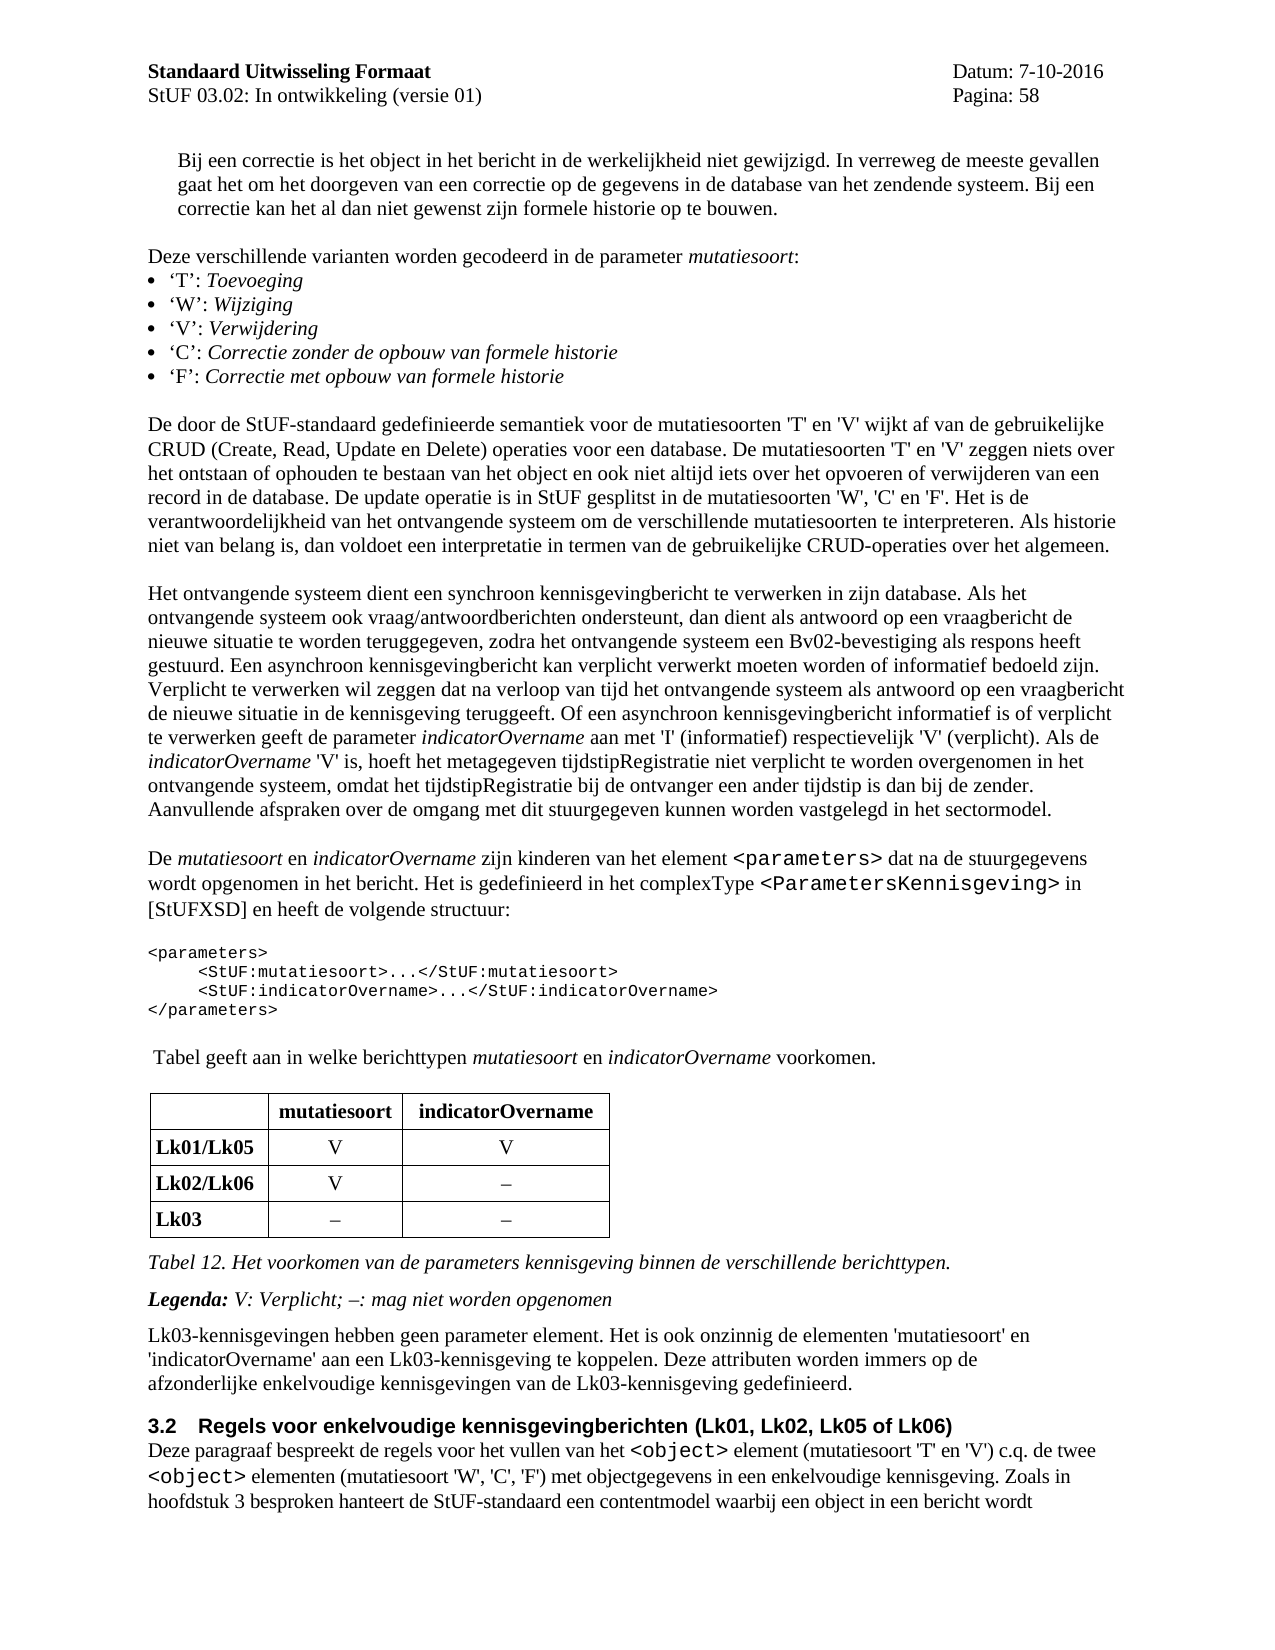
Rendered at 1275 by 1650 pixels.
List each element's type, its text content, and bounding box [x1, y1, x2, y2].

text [148, 1438, 1127, 1513]
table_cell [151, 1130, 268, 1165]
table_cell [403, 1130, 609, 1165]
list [148, 148, 1127, 220]
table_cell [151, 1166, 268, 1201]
list ‘V’: Verwijdering [148, 316, 1127, 340]
text Deze verschillende varianten worden gecodeerd in de parameter mutatiesoort: [148, 244, 1127, 268]
text <StUF:mutatiesoort>...</StUF:mutatiesoort> [148, 964, 1127, 983]
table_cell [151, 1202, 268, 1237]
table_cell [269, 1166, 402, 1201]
text Tabel 5.2. Het voorkomen van de parameters kennisgeving binnen de verschillende berichttypen. [148, 1250, 1127, 1274]
text De door de StUF-standaard gedefinieerde semantiek voor de mutatiesoorten 'T' en 'V' wijkt af van de gebruikelijke CRUD (Create, Read, Update en Delete) operaties voor een database. De mutatiesoorten 'T' en 'V' zeggen niets over het ontstaan of ophouden te bestaan van het object en ook niet altijd iets over het opvoeren of verwijderen van een record in de database. De update operatie is in StUF gesplitst in de mutatiesoorten 'W', 'C' en 'F'. Het is de verantwoordelijkheid van het ontvangende systeem om de verschillende mutatiesoorten te interpreteren. Als historie niet van belang is, dan voldoet een interpretatie in termen van de gebruikelijke CRUD-operaties over het algemeen. [148, 412, 1127, 557]
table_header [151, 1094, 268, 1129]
text Het ontvangende systeem dient een synchroon kennisgevingbericht te verwerken in zijn database. Als het ontvangende systeem ook vraag/antwoordberichten ondersteunt, dan dient als antwoord op een vraagbericht de nieuwe situatie te worden teruggegeven, zodra het ontvangende systeem een Bv02-bevestiging als respons heeft gestuurd. Een asynchroon kennisgevingbericht kan verplicht verwerkt moeten worden of informatief bedoeld zijn. Verplicht te verwerken wil zeggen dat na verloop van tijd het ontvangende systeem als antwoord op een vraagbericht de nieuwe situatie in de kennisgeving teruggeeft. Of een asynchroon kennisgevingbericht informatief is of verplicht te verwerken geeft de parameter indicatorOvername aan met 'I' (informatief) respectievelijk 'V' (verplicht). Als de indicatorOvername 'V' is, hoeft het metagegeven tijdstipRegistratie niet verplicht te worden overgenomen in het ontvangende systeem, omdat het tijdstipRegistratie bij de ontvanger een ander tijdstip is dan bij de zender. Aanvullende afspraken over de omgang met dit stuurgegeven kunnen worden vastgelegd in het sectormodel. [148, 581, 1127, 821]
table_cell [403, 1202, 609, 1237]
list ‘T’: Toevoeging [148, 268, 1127, 292]
list ‘C’: Correctie zonder de opbouw van formele historie [148, 340, 1127, 364]
text <parameters> [148, 945, 1127, 964]
subtitle Regels voor enkelvoudige kennisgevingberichten (Lk01, Lk02, Lk05 of Lk06) [148, 1414, 1127, 1438]
text Tabel geeft aan in welke berichttypen mutatiesoort en indicatorOvername voorkomen. [148, 1044, 1127, 1069]
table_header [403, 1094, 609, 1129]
text Lk03-kennisgevingen hebben geen parameter element. Het is ook onzinnig de elementen 'mutatiesoort' en [148, 1323, 1127, 1347]
list ‘W’: Wijziging [148, 292, 1127, 316]
text Legenda: V: Verplicht; –: mag niet worden opgenomen [148, 1286, 1127, 1311]
text </parameters> [148, 1002, 1127, 1021]
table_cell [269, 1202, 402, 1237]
text <StUF:indicatorOvername>...</StUF:indicatorOvername> [148, 983, 1127, 1002]
text afzonderlijke enkelvoudige kennisgevingen van de Lk03-kennisgeving gedefinieerd. [148, 1371, 1127, 1395]
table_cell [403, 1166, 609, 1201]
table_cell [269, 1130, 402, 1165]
text De mutatiesoort en indicatorOvername zijn kinderen van het element <parameters> dat na de stuurgegevens wordt opgenomen in het bericht. Het is gedefinieerd in het complexType <ParametersKennisgeving> in [StUFXSD] en heeft de volgende structuur: [148, 846, 1127, 921]
text 'indicatorOvername' aan een Lk03-kennisgeving te koppelen. Deze attributen worden immers op de [148, 1347, 1127, 1371]
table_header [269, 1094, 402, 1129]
list ‘F’: Correctie met opbouw van formele historie [148, 364, 1127, 388]
